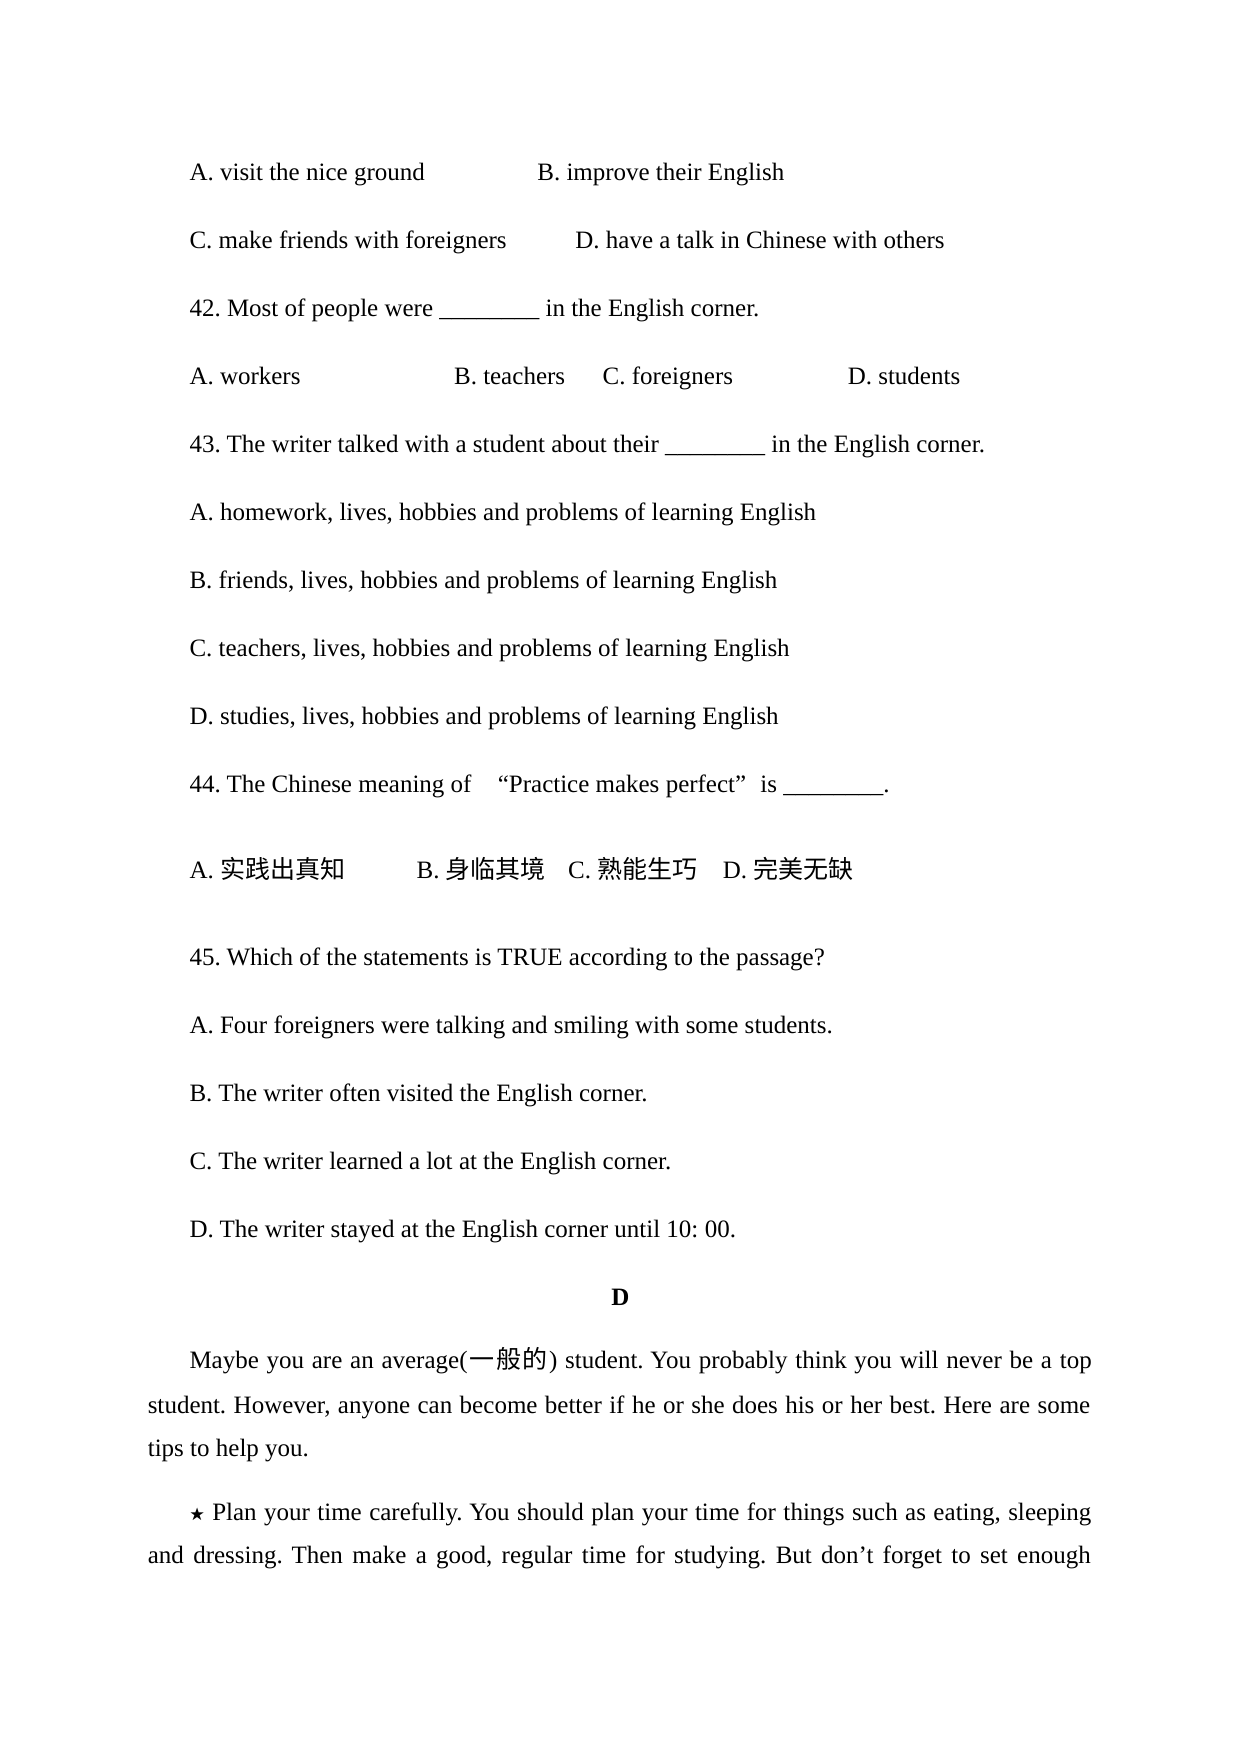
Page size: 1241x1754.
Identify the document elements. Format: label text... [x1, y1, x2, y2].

text 43. The writer talked with a student about their ________ in the English corner. [148, 427, 1093, 460]
text A. visit the nice ground B. improve their English [148, 155, 1093, 188]
text Maybe you are an average(一般的) student. You probably think you will never be a top student. However, anyone can become better if he or she does his or her best. Here are some tips to help you. [148, 1340, 1093, 1462]
text C. The writer learned a lot at the English corner. [148, 1144, 1093, 1177]
text D. studies, lives, hobbies and problems of learning English [148, 699, 1093, 732]
text C. teachers, lives, hobbies and problems of learning English [148, 631, 1093, 664]
text A. Four foreigners were talking and smiling with some students. [148, 1008, 1093, 1041]
text A. 实践出真知 B. 身临其境 C. 熟能生巧 D. 完美无缺 [148, 835, 1093, 901]
text 42. Most of people were ________ in the English corner. [148, 291, 1093, 324]
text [148, 1497, 1093, 1569]
text C. make friends with foreigners D. have a talk in Chinese with others [148, 223, 1093, 256]
text 44. The Chinese meaning of “Practice makes perfect” is ________. [148, 767, 1093, 800]
text D [148, 1280, 1093, 1313]
text A. workers B. teachers C. foreigners D. students [148, 359, 1093, 392]
text A. homework, lives, hobbies and problems of learning English [148, 495, 1093, 528]
text B. friends, lives, hobbies and problems of learning English [148, 563, 1093, 596]
text D. The writer stayed at the English corner until 10: 00. [148, 1212, 1093, 1245]
text B. The writer often visited the English corner. [148, 1076, 1093, 1109]
text 45. Which of the statements is TRUE according to the passage? [148, 940, 1093, 973]
